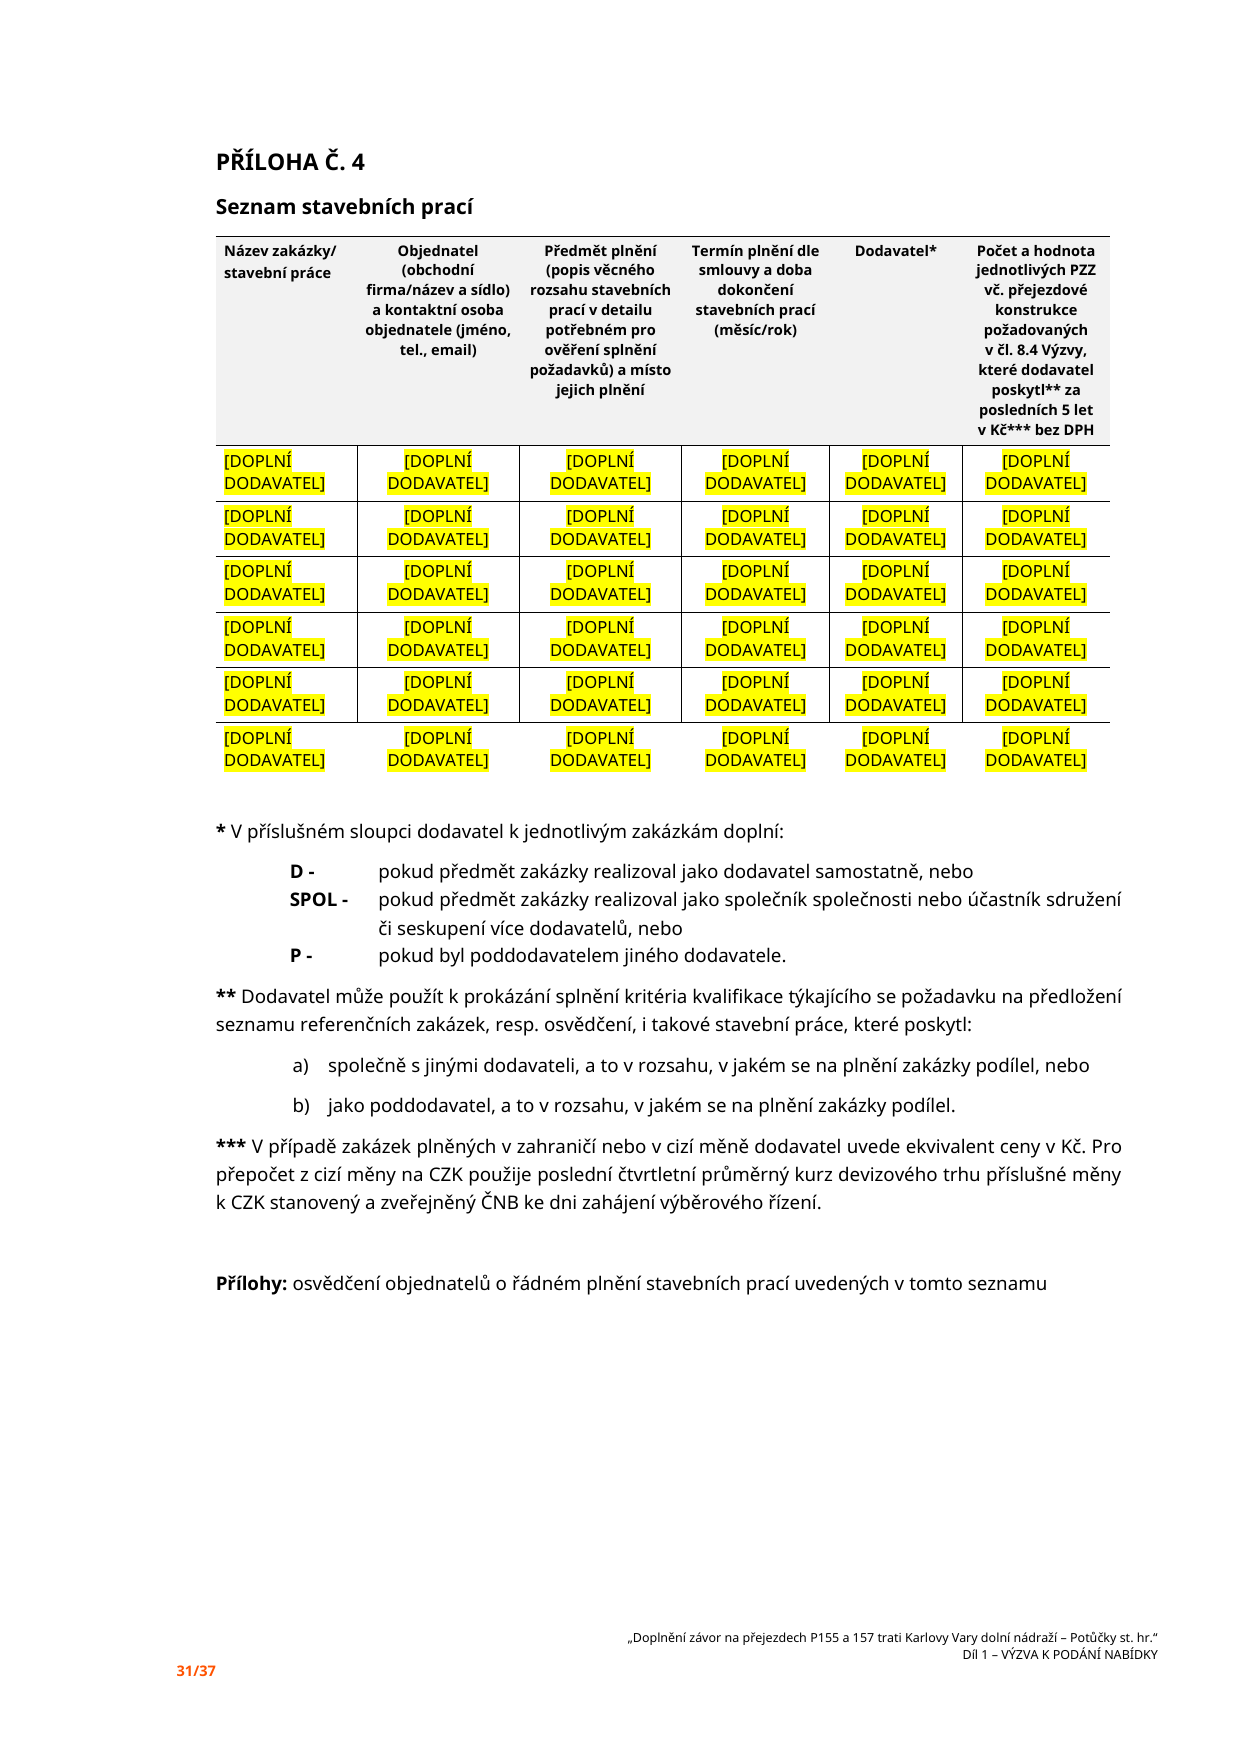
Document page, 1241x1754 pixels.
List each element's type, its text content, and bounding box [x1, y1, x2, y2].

table_cell [DOPLNÍ DODAVATEL] [358, 613, 519, 667]
table_cell [DOPLNÍ DODAVATEL] [216, 446, 357, 501]
table_cell [DOPLNÍ DODAVATEL] [216, 723, 357, 778]
text *** V případě zakázek plněných v zahraničí nebo v cizí měně dodavatel uvede ekvivalent ceny v Kč. Pro přepočet z cizí měny na CZK použije poslední čtvrtletní průměrný kurz devizového trhu příslušné měny k CZK stanovený a zveřejněný ČNB ke dni zahájení výběrového řízení. [216, 1133, 1122, 1214]
table_cell [DOPLNÍ DODAVATEL] [963, 668, 1110, 722]
table_header Název zakázky/ stavební práce [216, 237, 357, 445]
text jako poddodavatel, a to v rozsahu, v jakém se na plnění zakázky podílel. [292, 1092, 1122, 1118]
table_cell [DOPLNÍ DODAVATEL] [962, 723, 1110, 778]
table_cell [DOPLNÍ DODAVATEL] [520, 502, 681, 556]
text SPOL - pokud předmět zakázky realizoval jako společník společnosti nebo účastník sdružení či seskupení více dodavatelů, nebo [289, 887, 1122, 940]
table_cell [DOPLNÍ DODAVATEL] [963, 502, 1110, 556]
table_cell [DOPLNÍ DODAVATEL] [216, 557, 357, 611]
table_cell [DOPLNÍ DODAVATEL] [216, 502, 357, 556]
table_cell [DOPLNÍ DODAVATEL] [520, 446, 681, 501]
text Příloha č. 4 [216, 146, 1122, 177]
table_cell [DOPLNÍ DODAVATEL] [682, 668, 829, 722]
table_cell [DOPLNÍ DODAVATEL] [682, 723, 829, 778]
table_cell [DOPLNÍ DODAVATEL] [520, 557, 681, 611]
table_cell [DOPLNÍ DODAVATEL] [358, 446, 519, 501]
table_header Dodavatel* [829, 237, 962, 445]
table_cell [DOPLNÍ DODAVATEL] [358, 668, 519, 722]
table_header Termín plnění dle smlouvy a doba dokončení stavebních prací (měsíc/rok) [682, 237, 829, 445]
table_header Předmět plnění (popis věcného rozsahu stavebních prací v detailu potřebném pro ověření splnění požadavků) a místo jejich plnění [519, 237, 682, 445]
table_header Objednatel (obchodní firma/název a sídlo) a kontaktní osoba objednatele (jméno, tel., email) [357, 237, 519, 445]
table_cell [DOPLNÍ DODAVATEL] [829, 723, 962, 778]
text Přílohy: osvědčení objednatelů o řádném plnění stavebních prací uvedených v tomto seznamu [216, 1270, 1122, 1296]
table_cell [DOPLNÍ DODAVATEL] [830, 502, 962, 556]
table_cell [DOPLNÍ DODAVATEL] [830, 613, 962, 667]
table_cell [DOPLNÍ DODAVATEL] [216, 668, 357, 722]
text P - pokud byl poddodavatelem jiného dodavatele. [289, 943, 1122, 968]
table_cell [DOPLNÍ DODAVATEL] [216, 613, 357, 667]
table_cell [DOPLNÍ DODAVATEL] [682, 502, 829, 556]
table_cell [DOPLNÍ DODAVATEL] [357, 723, 519, 778]
text Seznam stavebních prací [216, 192, 1122, 221]
text D - pokud předmět zakázky realizoval jako dodavatel samostatně, nebo [289, 859, 1122, 884]
table_cell [DOPLNÍ DODAVATEL] [520, 613, 681, 667]
table_header Počet a hodnota jednotlivých PZZ vč. přejezdové konstrukce požadovaných v čl. 8.4 Výzvy, které dodavatel poskytl** za posledních 5 let v Kč*** bez DPH [962, 237, 1110, 445]
table_cell [DOPLNÍ DODAVATEL] [830, 557, 962, 611]
table_cell [DOPLNÍ DODAVATEL] [358, 502, 519, 556]
table_cell [DOPLNÍ DODAVATEL] [963, 557, 1110, 611]
list společně s jinými dodavateli, a to v rozsahu, v jakém se na plnění zakázky podílel, nebo [292, 1052, 1122, 1077]
table_cell [DOPLNÍ DODAVATEL] [963, 613, 1110, 667]
text * V příslušném sloupci dodavatel k jednotlivým zakázkám doplní: [216, 818, 1122, 844]
table_cell [DOPLNÍ DODAVATEL] [358, 557, 519, 611]
table_cell [DOPLNÍ DODAVATEL] [520, 668, 681, 722]
table_cell [DOPLNÍ DODAVATEL] [963, 446, 1110, 501]
table_cell [DOPLNÍ DODAVATEL] [682, 446, 829, 501]
table_cell [DOPLNÍ DODAVATEL] [519, 723, 682, 778]
table_cell [DOPLNÍ DODAVATEL] [682, 557, 829, 611]
table_cell [DOPLNÍ DODAVATEL] [830, 668, 962, 722]
table_cell [DOPLNÍ DODAVATEL] [830, 446, 962, 501]
table_cell [DOPLNÍ DODAVATEL] [682, 613, 829, 667]
text ** Dodavatel může použít k prokázání splnění kritéria kvalifikace týkajícího se požadavku na předložení seznamu referenčních zakázek, resp. osvědčení, i takové stavební práce, které poskytl: [216, 983, 1122, 1037]
